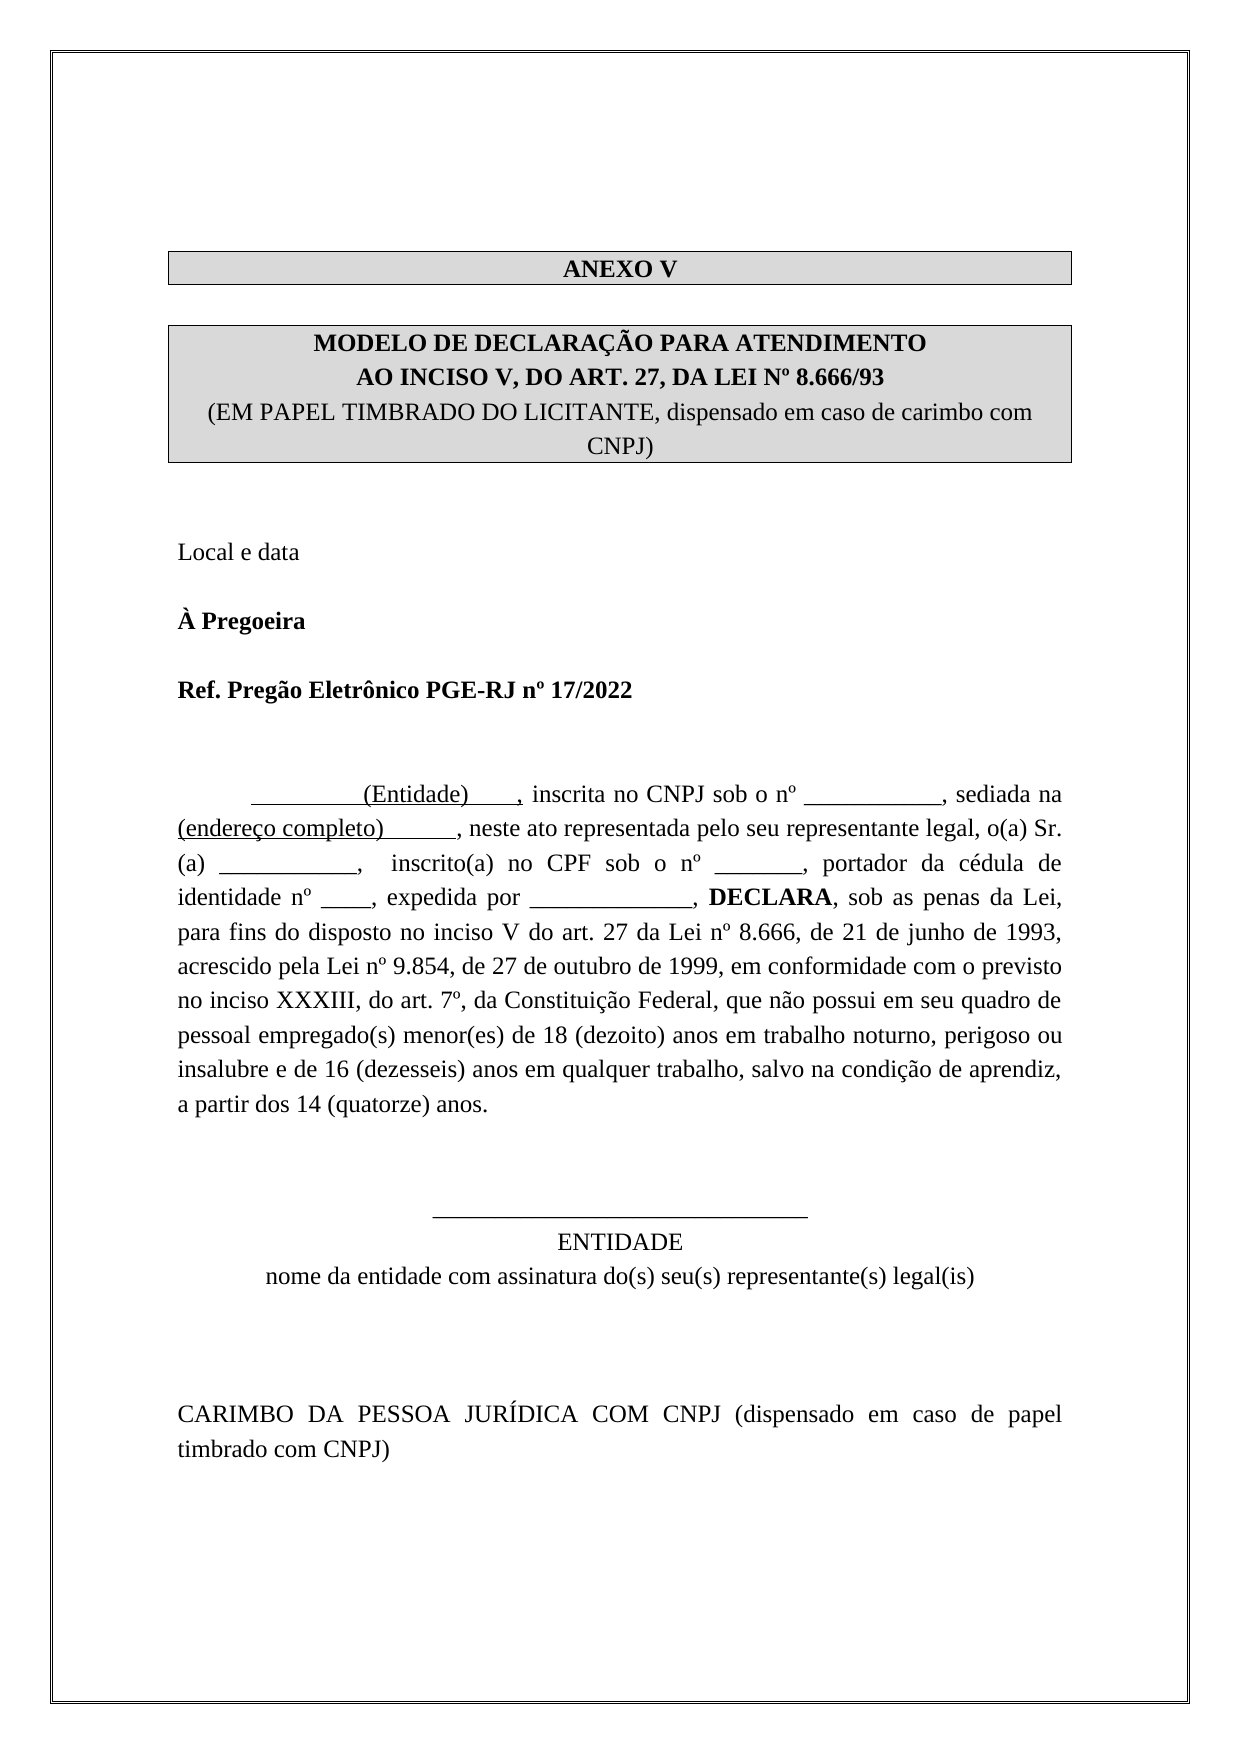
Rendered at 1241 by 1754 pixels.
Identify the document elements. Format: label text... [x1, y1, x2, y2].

text ANEXO V [169, 252, 1071, 284]
text ENTIDADE [177, 1227, 1063, 1256]
text nome da entidade com assinatura do(s) seu(s) representante(s) legal(is) [177, 1261, 1063, 1290]
text ______________________________ [177, 1192, 1063, 1221]
text (EM PAPEL TIMBRADO DO LICITANTE, dispensado em caso de carimbo com CNPJ) [169, 394, 1071, 462]
text Local e data [177, 537, 1063, 566]
text Ref. Pregão Eletrônico PGE-RJ nº 17/2022 [177, 675, 1063, 704]
text CARIMBO DA PESSOA JURÍDICA COM CNPJ (dispensado em caso de papel timbrado com CNPJ) [177, 1399, 1063, 1462]
text AO INCISO V, DO ART. 27, DA LEI Nº 8.666/93 [169, 360, 1071, 391]
text À Pregoeira [177, 606, 1063, 635]
text (Entidade) , inscrita no CNPJ sob o nº ___________, sediada na (endereço completo) , neste ato representada pelo seu representante legal, o(a) Sr.(a) ___________, inscrito(a) no CPF sob o nº _______, portador da cédula de identidade nº ____, expedida por _____________, DECLARA, sob as penas da Lei, para fins do disposto no inciso V do art. 27 da Lei nº 8.666, de 21 de junho de 1993, acrescido pela Lei nº 9.854, de 27 de outubro de 1999, em conformidade com o previsto no inciso XXXIII, do art. 7º, da Constituição Federal, que não possui em seu quadro de pessoal empregado(s) menor(es) de 18 (dezoito) anos em trabalho noturno, perigoso ou insalubre e de 16 (dezesseis) anos em qualquer trabalho, salvo na condição de aprendiz, a partir dos 14 (quatorze) anos. [177, 779, 1063, 1118]
text MODELO DE DECLARAÇÃO PARA ATENDIMENTO [169, 326, 1071, 357]
